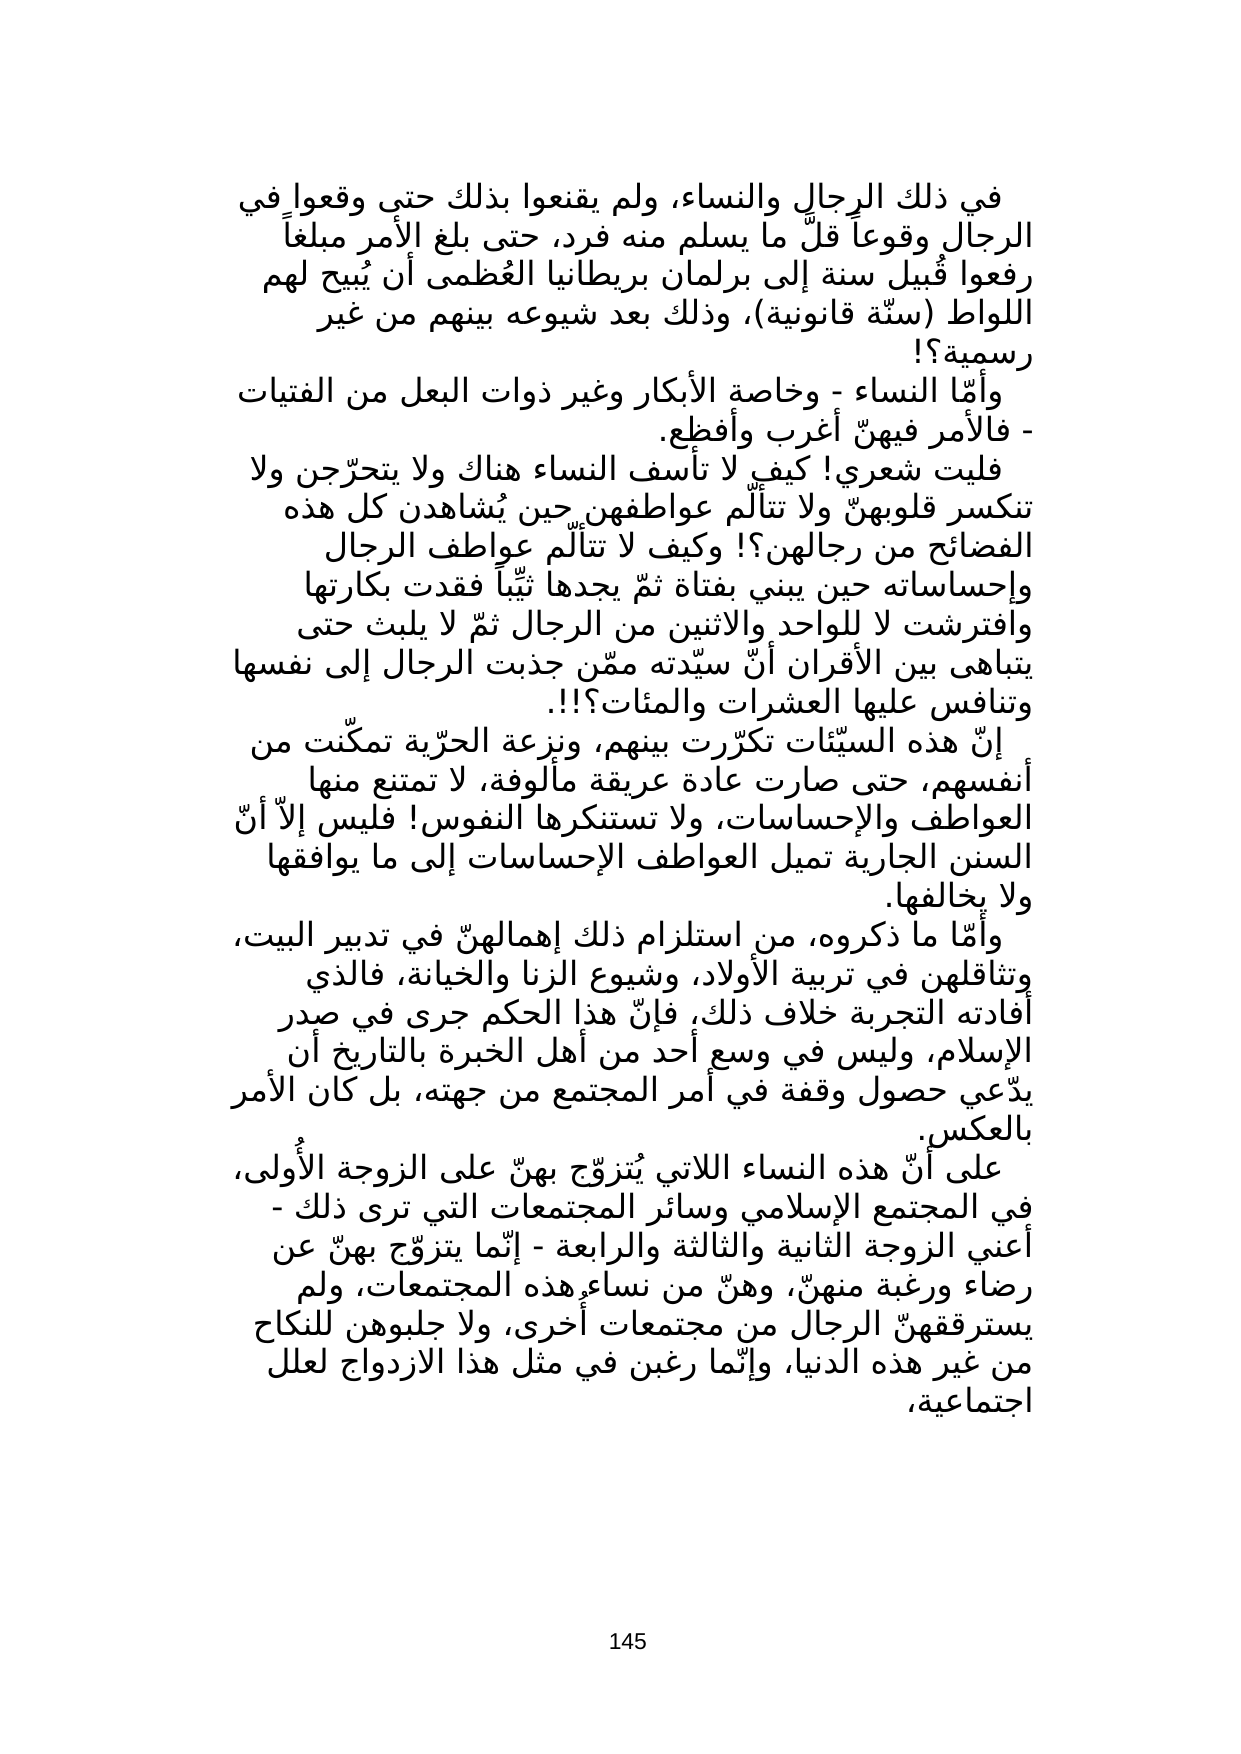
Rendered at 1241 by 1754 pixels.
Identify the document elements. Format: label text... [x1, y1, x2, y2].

text وأمّا ما ذكروه، من استلزام ذلك إهمالهنّ في تدبير البيت، وتثاقلهن في تربية الأولاد، وشيوع الزنا والخيانة، فالذي أفادته التجربة خلاف ذلك، فإنّ هذا الحكم جرى في صدر الإسلام، وليس في وسع أحد من أهل الخبرة بالتاريخ أن يدّعي حصول وقفة في أمر المجتمع من جهته، بل كان الأمر بالعكس. [222, 915, 1033, 1148]
text على أنّ هذه النساء اللاتي يُتزوّج بهنّ على الزوجة الأُولى، في المجتمع الإسلامي وسائر المجتمعات التي ترى ذلك - أعني الزوجة الثانية والثالثة والرابعة - إنّما يتزوّج بهنّ عن رضاء ورغبة منهنّ، وهنّ من نساء هذه المجتمعات، ولم يسترققهنّ الرجال من مجتمعات أُخرى، ولا جلبوهن للنكاح من غير هذه الدنيا، وإنّما رغبن في مثل هذا الازدواج لعلل اجتماعية، [222, 1148, 1033, 1421]
text إنّ هذه السيّئات تكرّرت بينهم، ونزعة الحرّية تمكّنت من أنفسهم، حتى صارت عادة عريقة مألوفة، لا تمتنع منها العواطف والإحساسات، ولا تستنكرها النفوس! فليس إلاّ أنّ السنن الجارية تميل العواطف الإحساسات إلى ما يوافقها ولا يخالفها. [222, 721, 1033, 915]
text في ذلك الرجال والنساء، ولم يقنعوا بذلك حتى وقعوا في الرجال وقوعاً قلَّ ما يسلم منه فرد، حتى بلغ الأمر مبلغاً رفعوا قُبيل سنة إلى برلمان بريطانيا العُظمى أن يُبيح لهم اللواط (سنّة قانونية)، وذلك بعد شيوعه بينهم من غير رسمية؟! [222, 177, 1033, 371]
text فليت شعري! كيف لا تأسف النساء هناك ولا يتحرّجن ولا تنكسر قلوبهنّ ولا تتألّم عواطفهن حين يُشاهدن كل هذه الفضائح من رجالهن؟! وكيف لا تتألّم عواطف الرجال وإحساساته حين يبني بفتاة ثمّ يجدها ثيِّباً فقدت بكارتها وافترشت لا للواحد والاثنين من الرجال ثمّ لا يلبث حتى يتباهى بين الأقران أنّ سيّدته ممّن جذبت الرجال إلى نفسها وتنافس عليها العشرات والمئات؟!!. [222, 449, 1033, 721]
text وأمّا النساء - وخاصة الأبكار وغير ذوات البعل من الفتيات - فالأمر فيهنّ أغرب وأفظع. [222, 371, 1033, 449]
